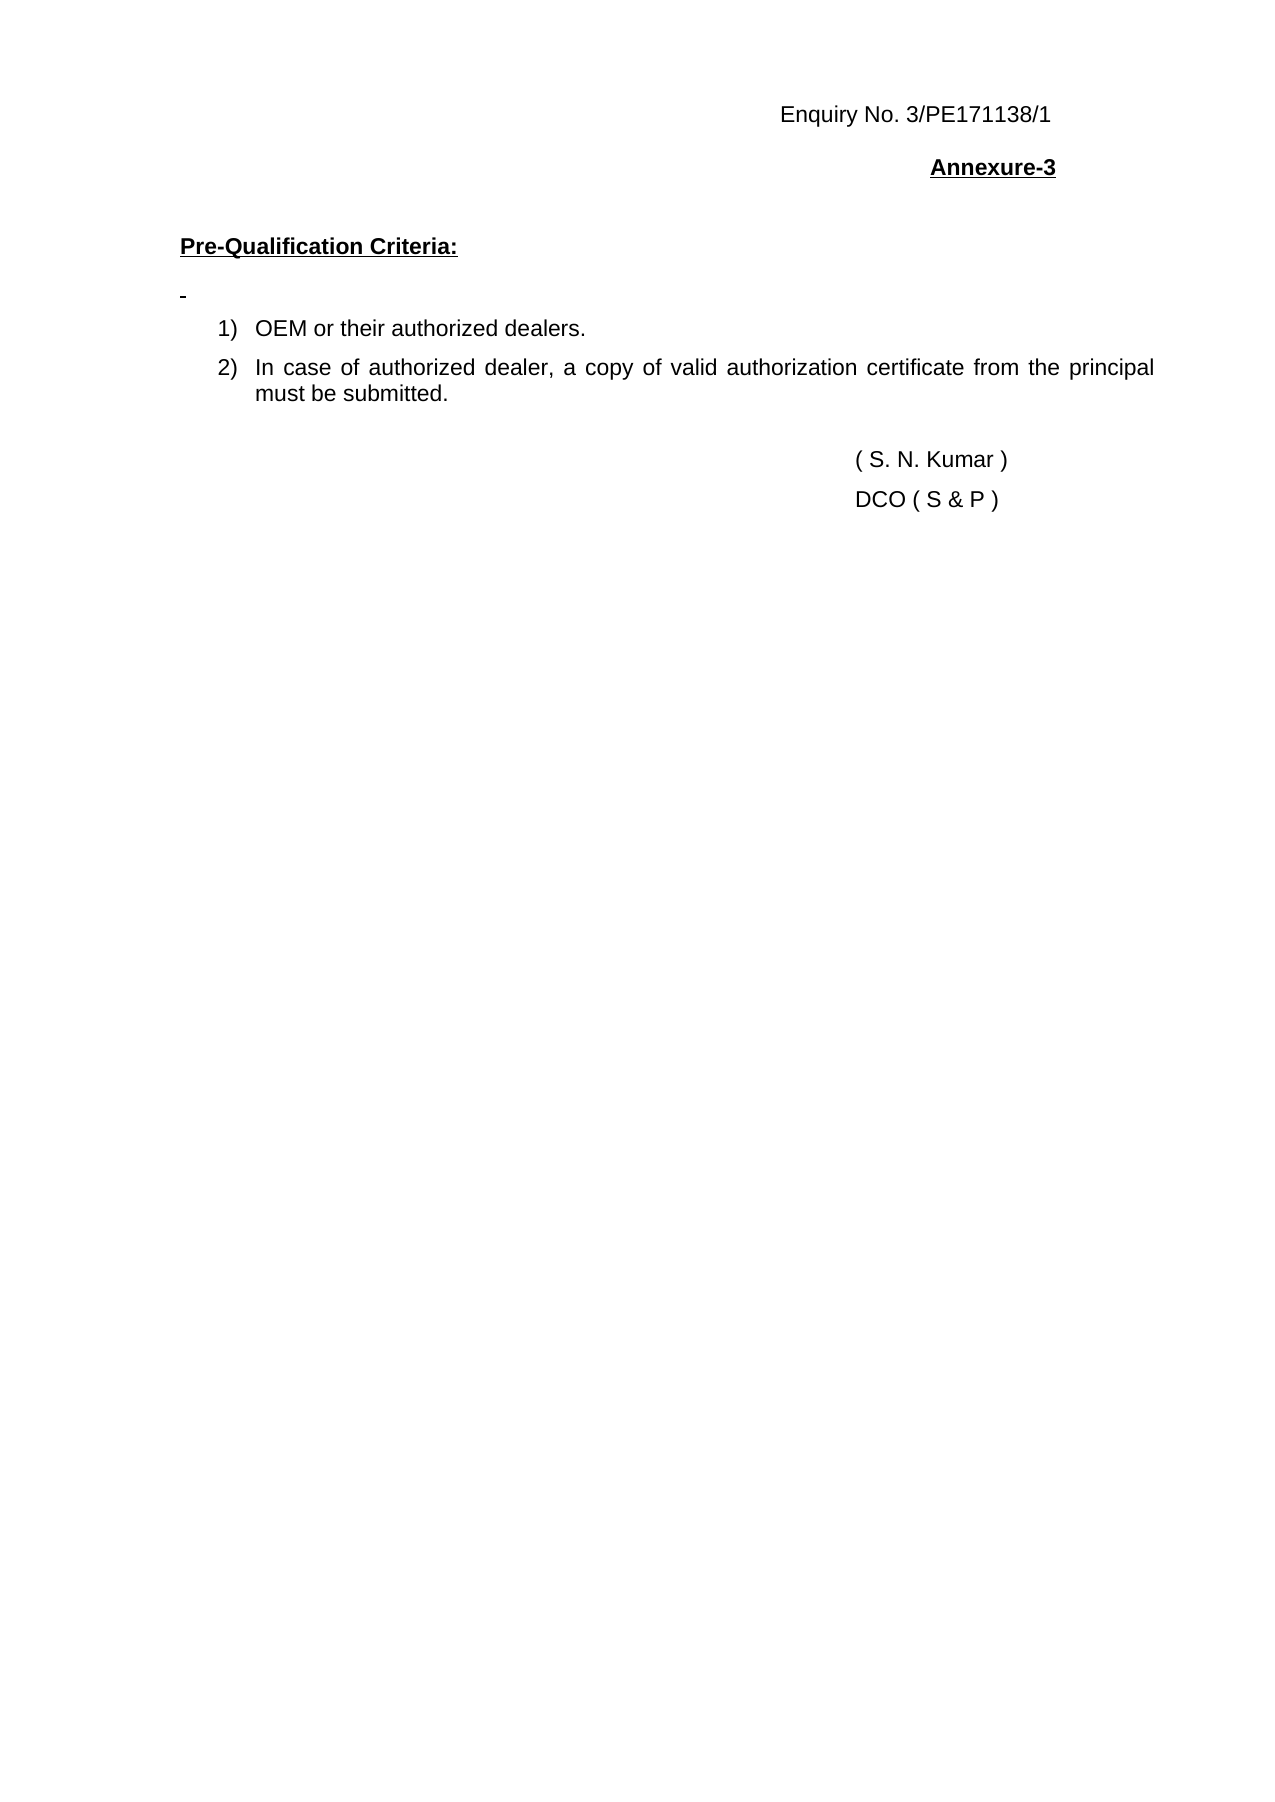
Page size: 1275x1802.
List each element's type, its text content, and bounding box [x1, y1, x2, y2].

text DCO ( S & P ) [180, 486, 1155, 512]
text Enquiry No. 3/PE171138/1 [180, 101, 1155, 128]
text Annexure-3 [855, 154, 1155, 180]
list OEM or their authorized dealers. [217, 314, 1155, 341]
list In case of authorized dealer, a copy of valid authorization certificate from the principal must be submitted. [217, 354, 1155, 407]
text ( S. N. Kumar ) [180, 446, 1155, 473]
text Pre-Qualification Criteria: [180, 233, 1155, 259]
